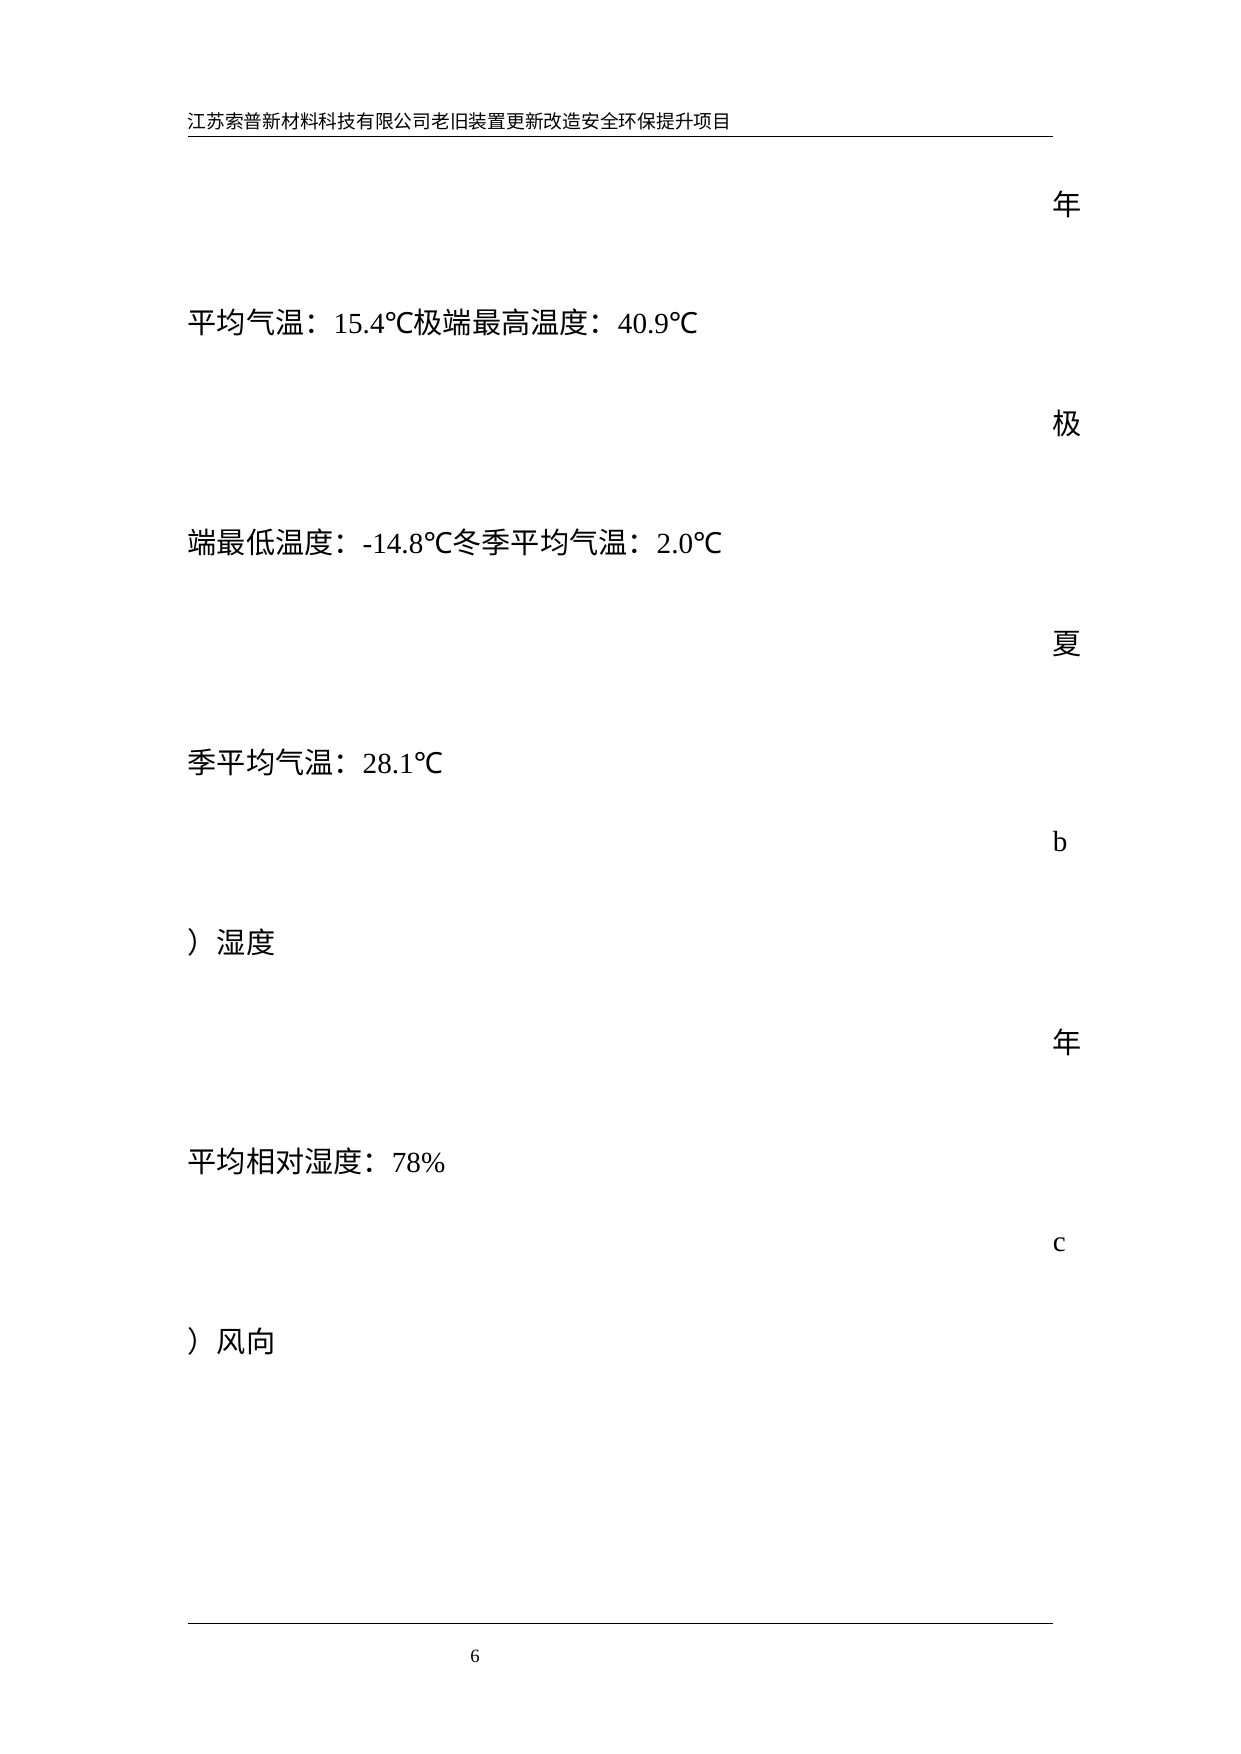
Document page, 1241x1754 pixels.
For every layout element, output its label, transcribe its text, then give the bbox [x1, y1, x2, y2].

text 夏季平均气温：28.1℃ [187, 602, 1053, 800]
text 年平均气温：15.4℃极端最高温度：40.9℃ [187, 163, 1053, 361]
text b）湿度 [187, 821, 1053, 980]
text c）风向 [187, 1221, 1053, 1379]
text 极端最低温度：-14.8℃冬季平均气温：2.0℃ [187, 382, 1053, 581]
text 年平均相对湿度：78% [187, 1001, 1053, 1200]
